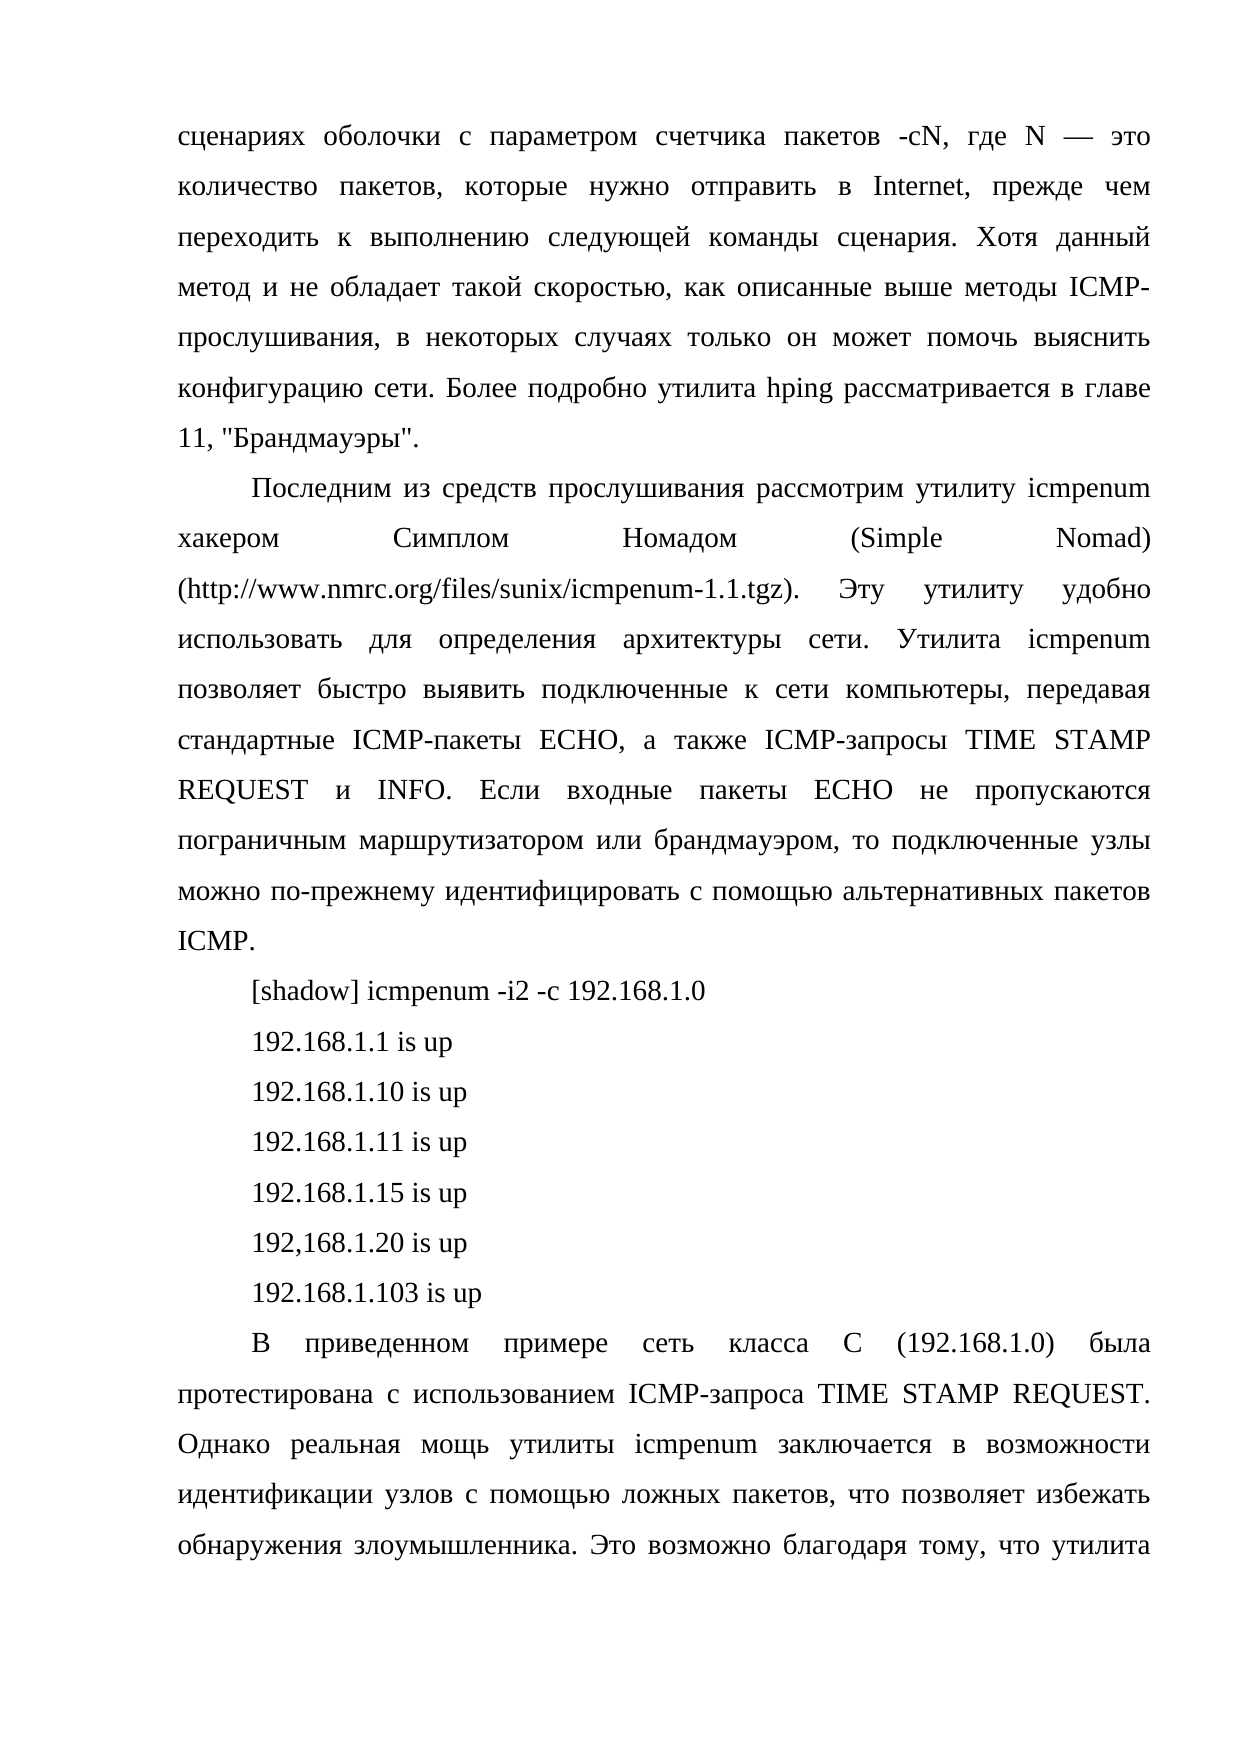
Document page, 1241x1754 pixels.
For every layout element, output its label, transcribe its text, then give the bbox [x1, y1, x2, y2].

text 192,168.1.20 is up [177, 1225, 1152, 1258]
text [177, 118, 1152, 453]
text 192.168.1.15 is up [177, 1175, 1152, 1208]
text 192.168.1.10 is up [177, 1074, 1152, 1108]
text 192.168.1.103 is up [177, 1275, 1152, 1309]
text Последним из средств прослушивания рассмотрим утилиту icmpenum хакером Симплом Номадом (Simple Nomad) (http://www.nmrc.org/files/sunix/icmpenum-1.1.tgz). Эту утилиту удобно использовать для определения архитектуры сети. Утилита icmpenum позволяет быстро выявить подключенные к сети компьютеры, передавая стандартные ICMP-пакеты ECHO, а также ICMP-запросы TIME STAMP REQUEST и INFO. Если входные пакеты ECHO не пропускаются пограничным маршрутизатором или брандмауэром, то подключенные узлы можно по-прежнему идентифицировать с помощью альтернативных пакетов ICMP. [177, 470, 1152, 957]
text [177, 1326, 1152, 1560]
text 192.168.1.11 is up [177, 1124, 1152, 1158]
text 192.168.1.1 is up [177, 1024, 1152, 1057]
text [shadow] icmpenum -i2 -с 192.168.1.0 [177, 973, 1152, 1007]
